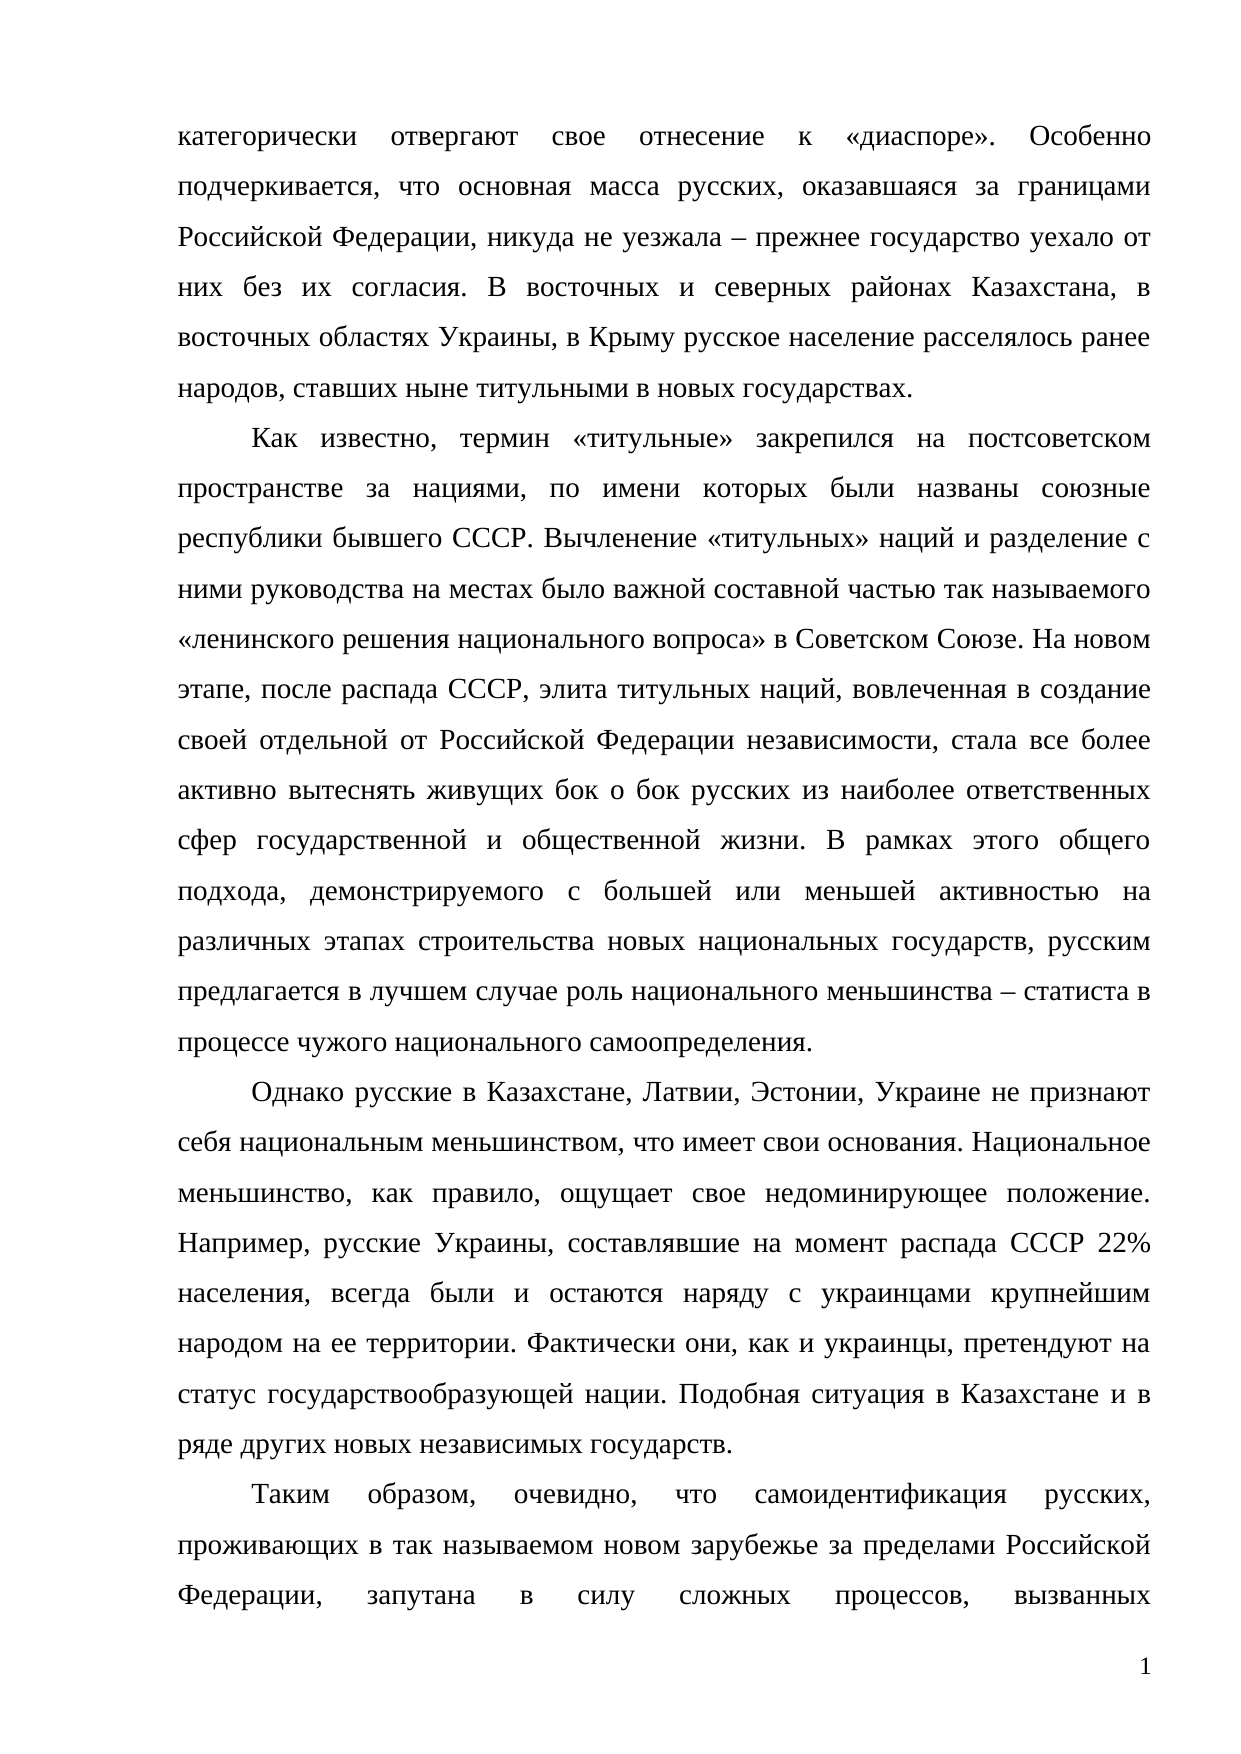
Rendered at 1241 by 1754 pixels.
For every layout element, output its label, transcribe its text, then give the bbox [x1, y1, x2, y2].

text Как известно, термин «титульные» закрепился на постсоветском пространстве за нациями, по имени которых были названы союзные республики бывшего СССР. Вычленение «титульных» наций и разделение с ними руководства на местах было важной составной частью так называемого «ленинского решения национального вопроса» в Советском Союзе. На новом этапе, после распада СССР, элита титульных наций, вовлеченная в создание своей отдельной от Российской Федерации независимости, стала все более активно вытеснять живущих бок о бок русских из наиболее ответственных сфер государственной и общественной жизни. В рамках этого общего подхода, демонстрируемого с большей или меньшей активностью на различных этапах строительства новых национальных государств, русским предлагается в лучшем случае роль национального меньшинства – статиста в процессе чужого национального самоопределения. [177, 420, 1152, 1057]
text Однако русские в Казахстане, Латвии, Эстонии, Украине не признают себя национальным меньшинством, что имеет свои основания. Национальное меньшинство, как правило, ощущает свое недоминирующее положение. Например, русские Украины, составлявшие на момент распада СССР 22% населения, всегда были и остаются наряду с украинцами крупнейшим народом на ее территории. Фактически они, как и украинцы, претендуют на статус государствообразующей нации. Подобная ситуация в Казахстане и в ряде других новых независимых государств. [177, 1074, 1152, 1460]
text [177, 118, 1152, 403]
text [177, 1477, 1152, 1611]
